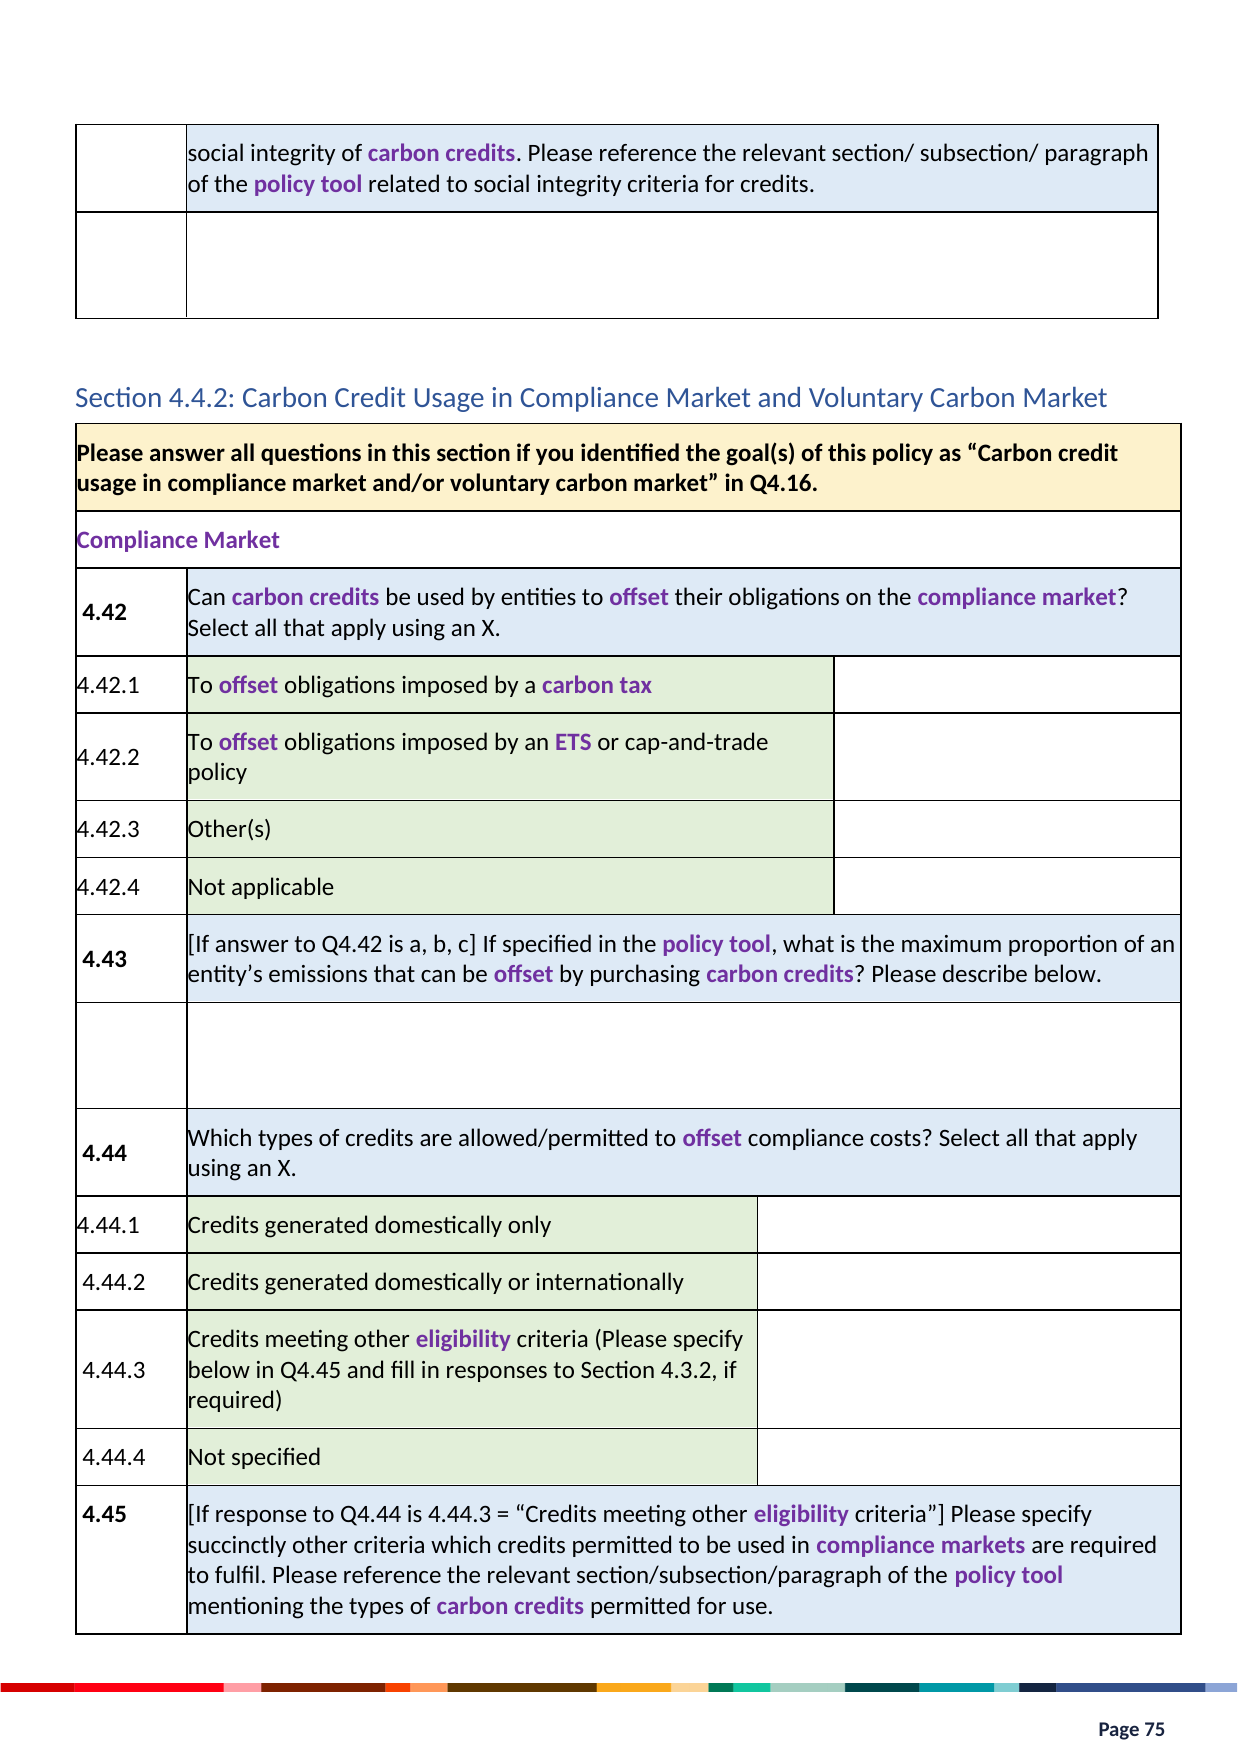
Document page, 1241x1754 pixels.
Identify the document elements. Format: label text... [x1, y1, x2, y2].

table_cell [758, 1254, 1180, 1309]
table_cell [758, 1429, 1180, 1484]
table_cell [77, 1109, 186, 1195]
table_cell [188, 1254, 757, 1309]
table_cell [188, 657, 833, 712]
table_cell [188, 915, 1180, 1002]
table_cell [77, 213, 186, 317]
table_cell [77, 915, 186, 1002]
subtitle Section 4.4.2: Carbon Credit Usage in Compliance Market and Voluntary Carbon Market [75, 379, 1165, 414]
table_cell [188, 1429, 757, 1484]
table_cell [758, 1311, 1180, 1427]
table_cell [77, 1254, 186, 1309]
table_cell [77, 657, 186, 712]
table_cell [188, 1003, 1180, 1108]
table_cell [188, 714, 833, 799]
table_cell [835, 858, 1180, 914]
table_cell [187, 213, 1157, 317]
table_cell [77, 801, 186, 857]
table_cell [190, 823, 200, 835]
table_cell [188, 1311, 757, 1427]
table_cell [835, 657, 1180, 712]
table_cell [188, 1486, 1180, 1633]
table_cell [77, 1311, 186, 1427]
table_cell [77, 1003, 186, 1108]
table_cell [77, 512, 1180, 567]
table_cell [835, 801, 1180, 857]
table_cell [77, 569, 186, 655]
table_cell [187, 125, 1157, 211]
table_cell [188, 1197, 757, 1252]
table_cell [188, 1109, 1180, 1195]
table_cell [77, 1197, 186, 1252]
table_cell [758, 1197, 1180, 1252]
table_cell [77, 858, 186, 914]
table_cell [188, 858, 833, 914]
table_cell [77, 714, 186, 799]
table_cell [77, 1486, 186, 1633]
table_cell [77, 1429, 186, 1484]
picture [0, 1683, 1236, 1692]
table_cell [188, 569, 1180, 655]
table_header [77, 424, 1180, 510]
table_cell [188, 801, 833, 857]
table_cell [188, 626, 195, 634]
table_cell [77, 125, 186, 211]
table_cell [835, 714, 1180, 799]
